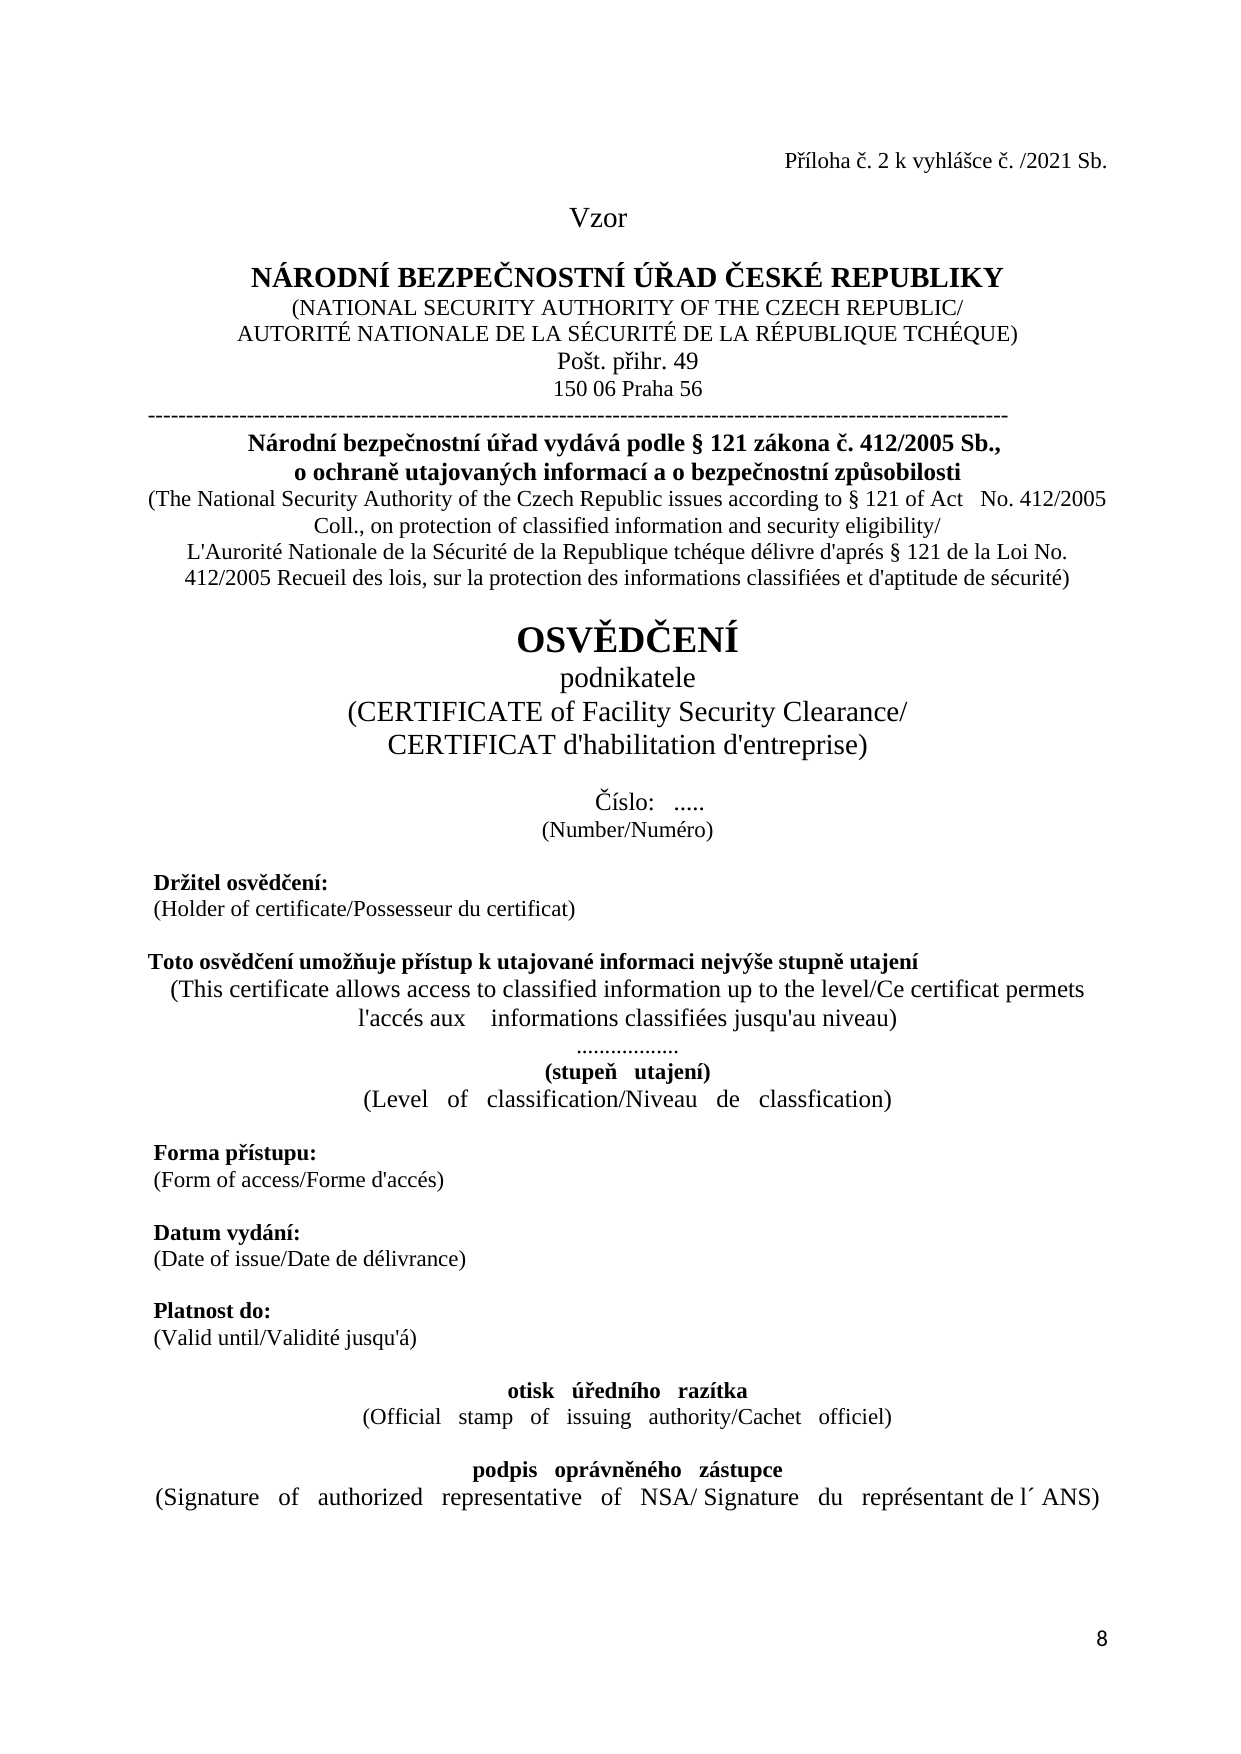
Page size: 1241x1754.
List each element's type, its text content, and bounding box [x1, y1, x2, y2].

text (Form of access/Forme d'accés) [148, 1166, 1107, 1192]
text Číslo: ..... [192, 787, 1107, 816]
text (CERTIFICATE of Facility Security Clearance/ [148, 694, 1107, 727]
text L'Aurorité Nationale de la Sécurité de la Republique tchéque délivre d'aprés § 121 de la Loi No. 412/2005 Recueil des lois, sur la protection des informations classifiées et d'aptitude de sécurité) [148, 538, 1107, 591]
subtitle Vzor [148, 200, 1048, 234]
text ----------------------------------------------------------------------------------------------------------------- [148, 402, 1107, 428]
text (Signature of authorized representative of NSA/ Signature du représentant de l´ ANS) [148, 1482, 1107, 1511]
text Národní bezpečnostní úřad vydává podle § 121 zákona č. 412/2005 Sb., o ochraně utajovaných informací a o bezpečnostní způsobilosti [148, 428, 1107, 485]
text podpis oprávněného zástupce [148, 1456, 1107, 1482]
text (Holder of certificate/Possesseur du certificat) [148, 895, 1107, 921]
text CERTIFICAT d'habilitation d'entreprise) [148, 727, 1107, 761]
text (The National Security Authority of the Czech Republic issues according to § 121 of Act No. 412/2005 Coll., on protection of classified information and security eligibility/ [148, 485, 1107, 538]
text AUTORITÉ NATIONALE DE LA SÉCURITÉ DE LA RÉPUBLIQUE TCHÉQUE) [148, 320, 1107, 346]
text Příloha č. 2 k vyhlášce č. /2021 Sb. [148, 148, 1107, 174]
text Datum vydání: [148, 1218, 1107, 1245]
text Držitel osvědčení: [148, 869, 1107, 895]
text 150 06 Praha 56 [148, 375, 1107, 402]
text (Official stamp of issuing authority/Cachet officiel) [148, 1403, 1107, 1429]
text Forma přístupu: [148, 1139, 1107, 1166]
text (Date of issue/Date de délivrance) [148, 1245, 1107, 1271]
text (NATIONAL SECURITY AUTHORITY OF THE CZECH REPUBLIC/ [148, 294, 1107, 320]
text (This certificate allows access to classified information up to the level/Ce certificat permets l'accés aux informations classifiées jusqu'au niveau) [148, 974, 1107, 1032]
text podnikatele [148, 660, 1107, 694]
text (stupeň utajení) [148, 1058, 1107, 1084]
text Platnost do: [148, 1298, 1107, 1324]
text (Level of classification/Niveau de classfication) [148, 1084, 1107, 1113]
text (Number/Numéro) [148, 816, 1107, 842]
text Pošt. přihr. 49 [148, 346, 1107, 375]
subtitle NÁRODNÍ BEZPEČNOSTNÍ ÚŘAD ČESKÉ REPUBLIKY [148, 260, 1107, 294]
text (Valid until/Validité jusqu'á) [148, 1324, 1107, 1350]
subtitle OSVĚDČENÍ [148, 617, 1107, 660]
text otisk úředního razítka [148, 1377, 1107, 1403]
text .................. [148, 1032, 1107, 1058]
text Toto osvědčení umožňuje přístup k utajované informaci nejvýše stupně utajení [148, 948, 1107, 974]
